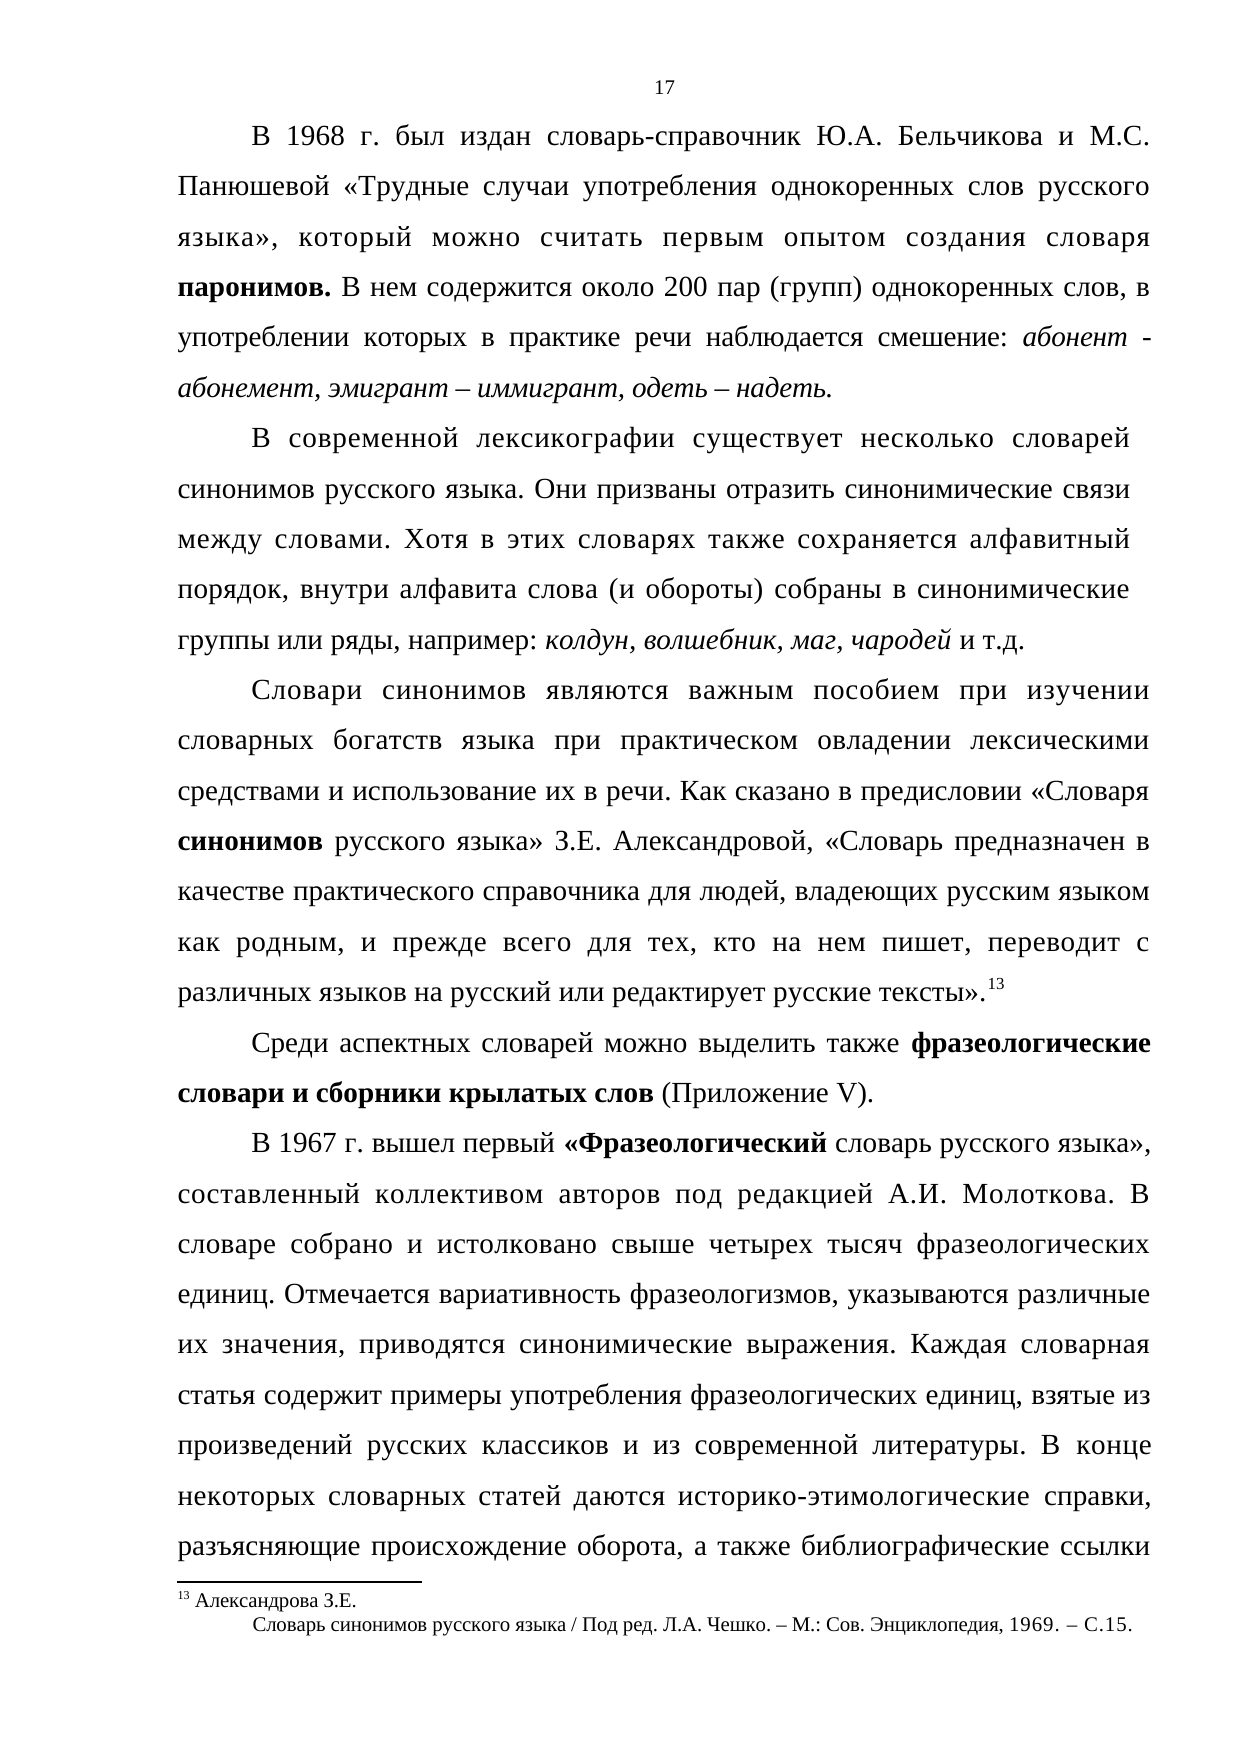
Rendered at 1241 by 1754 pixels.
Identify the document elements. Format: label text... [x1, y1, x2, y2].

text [177, 1125, 1152, 1561]
text Словари синонимов являются важным пособием при изучении словарных богатств языка при практическом овладении лексическими средствами и использование их в речи. Как сказано в предисловии «Словаря синонимов русского языка» З.Е. Александровой, «Словарь предназначен в качестве практического справочника для людей, владеющих русским языком как родным, и прежде всего для тех, кто на нем пишет, переводит с различных языков на русский или редактирует русские тексты». [177, 672, 1151, 1007]
text В 1968 г. был издан словарь-справочник Ю.А. Бельчикова и М.С. Панюшевой «Трудные случаи употребления однокоренных слов русского языка», который можно считать первым опытом создания словаря паронимов. В нем содержится около 200 пар (групп) однокоренных слов, в употреблении которых в практике речи наблюдается смешение: абонент - абонемент, эмигрант – иммигрант, одеть – надеть. [177, 118, 1152, 403]
text В современной лексикографии существует несколько словарей синонимов русского языка. Они призваны отразить синонимические связи между словами. Хотя в этих словарях также сохраняется алфавитный порядок, внутри алфавита слова (и обороты) собраны в синонимические группы или ряды, например: колдун, волшебник, маг, чародей и т.д. [177, 421, 1132, 655]
text Среди аспектных словарей можно выделить также фразеологические словари и сборники крылатых слов (Приложение V). [177, 1025, 1151, 1109]
